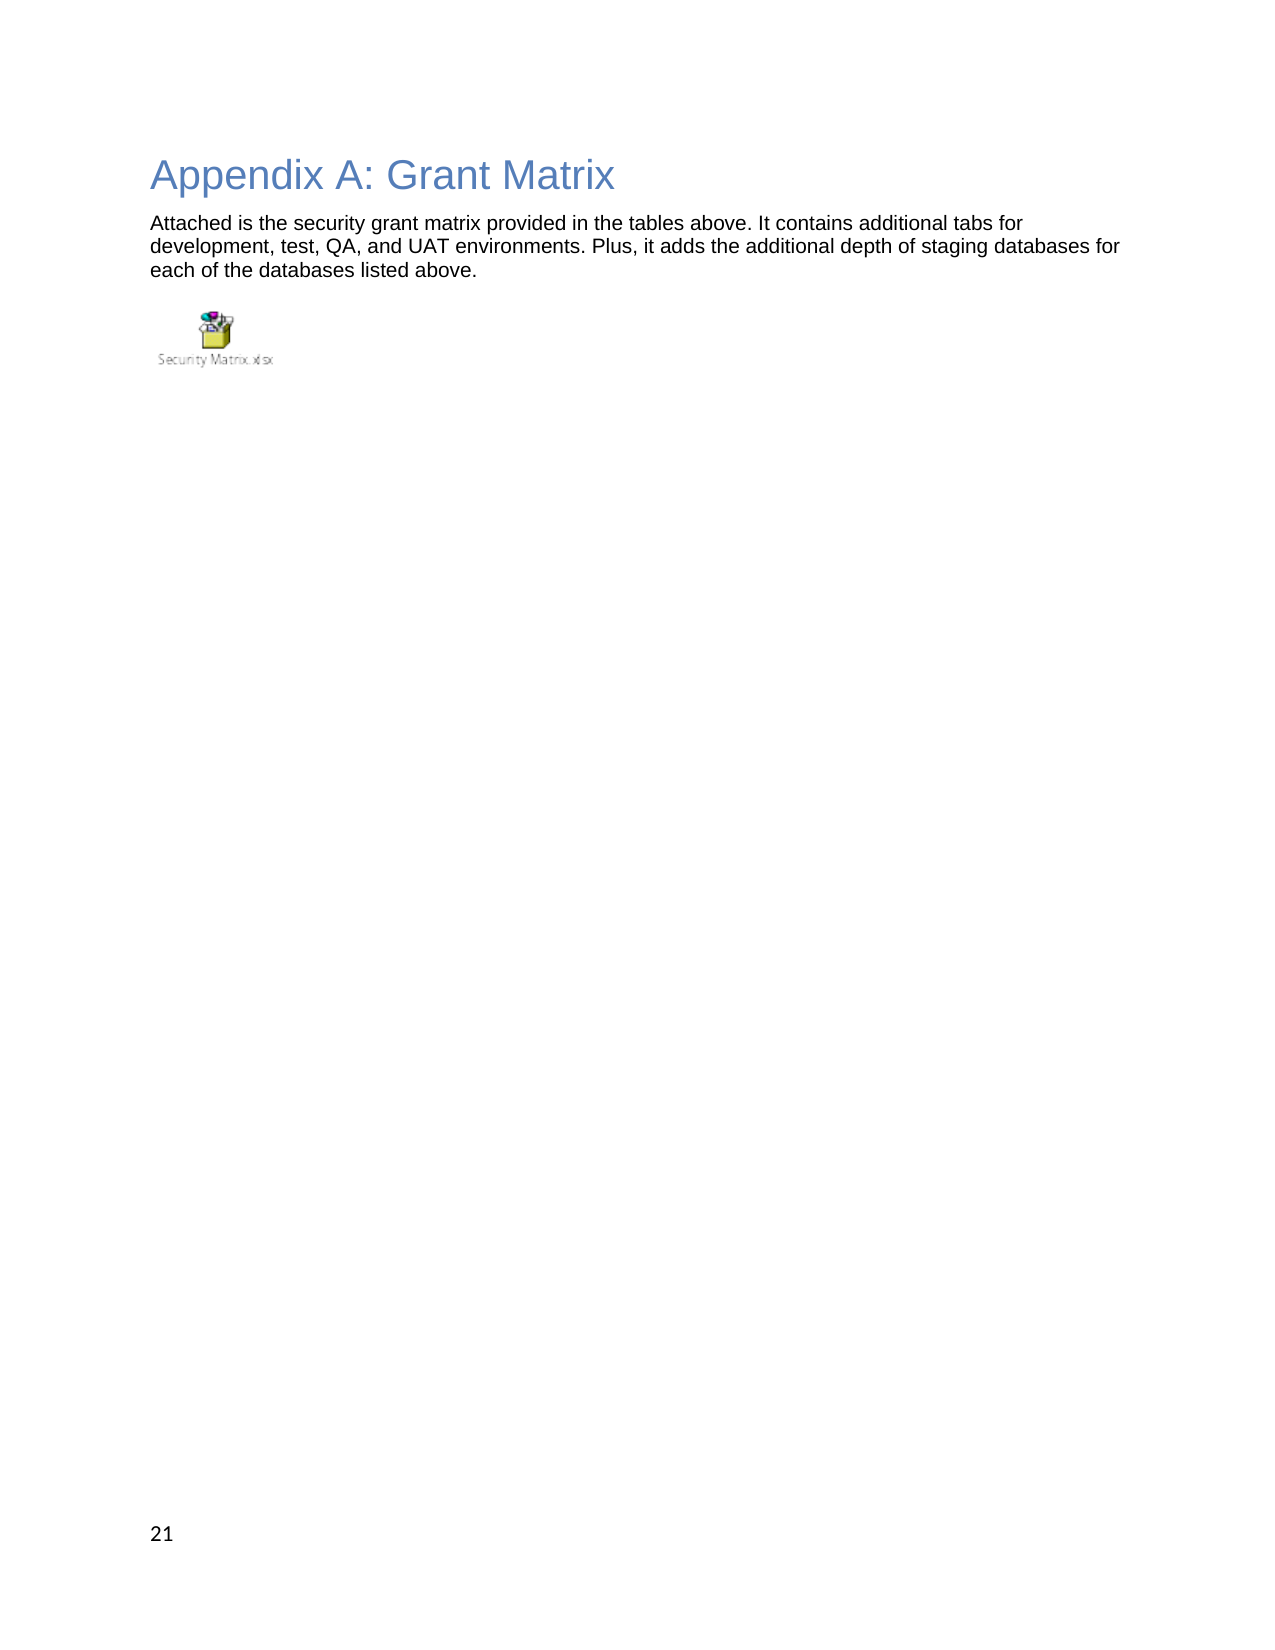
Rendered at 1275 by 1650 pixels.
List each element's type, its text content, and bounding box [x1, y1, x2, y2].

list Attached is the security grant matrix provided in the tables above. It contains additional tabs for development, test, QA, and UAT environments. Plus, it adds the additional depth of staging databases for each of the databases listed above. [150, 210, 1125, 282]
subtitle Appendix A: Grant Matrix [150, 150, 1125, 198]
